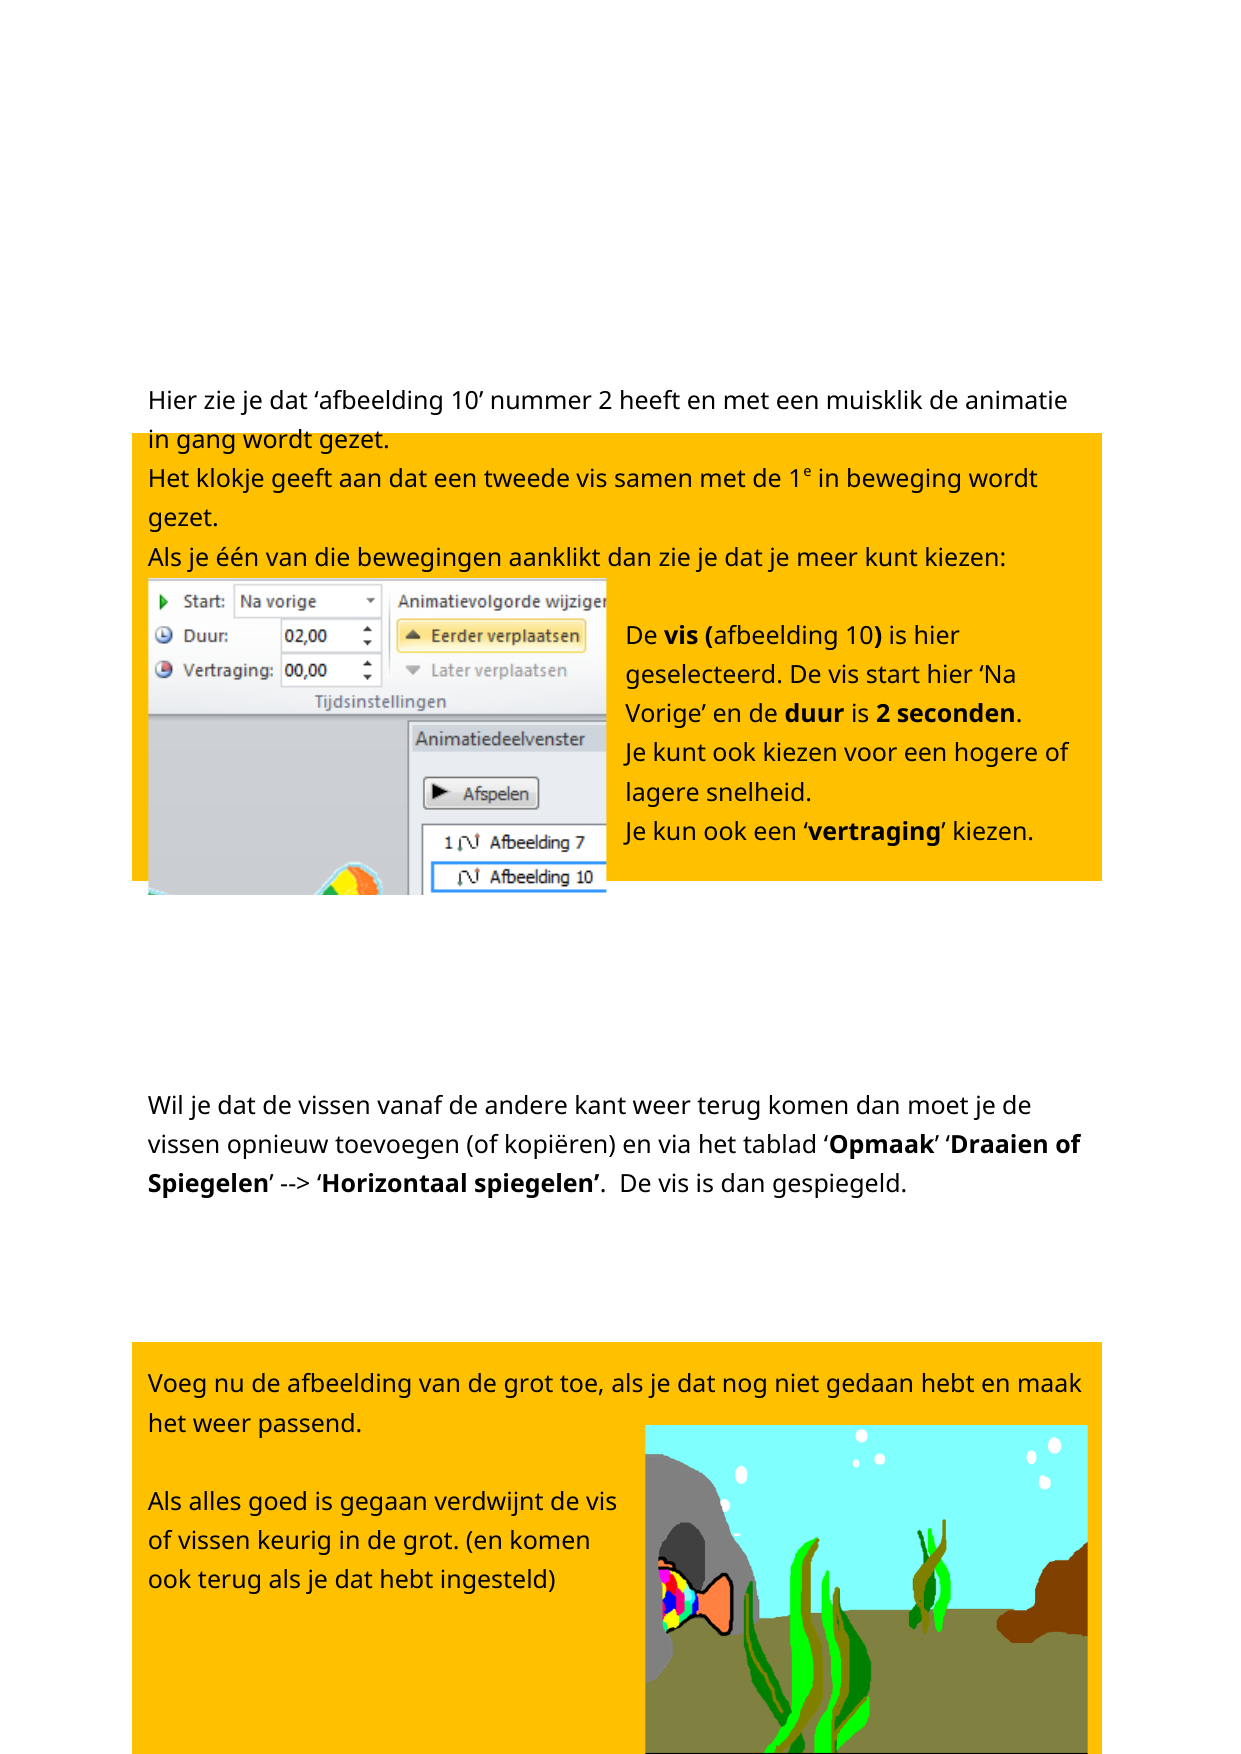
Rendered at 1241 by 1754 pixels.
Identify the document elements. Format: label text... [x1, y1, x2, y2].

text Als je één van die bewegingen aanklikt dan zie je dat je meer kunt kiezen: [148, 539, 1093, 573]
text Voeg nu de afbeelding van de grot toe, als je dat nog niet gedaan hebt en maak het weer passend. [148, 1366, 1093, 1439]
text Wil je dat de vissen vanaf de andere kant weer terug komen dan moet je de vissen opnieuw toevoegen (of kopiëren) en via het tablad ‘Opmaak’ ‘Draaien of Spiegelen’ --> ‘Horizontaal spiegelen’. De vis is dan gespiegeld. [148, 1088, 1093, 1200]
picture [146, 578, 605, 894]
picture [645, 1425, 1088, 1754]
text Je kunt ook kiezen voor een hogere of lagere snelheid. [605, 735, 1093, 808]
text Als alles goed is gegaan verdwijnt de vis of vissen keurig in de grot. (en komen ook terug als je dat hebt ingesteld) [148, 1483, 645, 1596]
text De vis (afbeelding 10) is hier geselecteerd. De vis start hier ‘Na Vorige’ en de duur is 2 seconden. [605, 618, 1093, 730]
text Je kun ook een ‘vertraging’ kiezen. [605, 813, 1093, 847]
text Het klokje geeft aan dat een tweede vis samen met de 1e in beweging wordt gezet. [148, 461, 1093, 534]
text Hier zie je dat ‘afbeelding 10’ nummer 2 heeft en met een muisklik de animatie in gang wordt gezet. [148, 383, 1093, 456]
